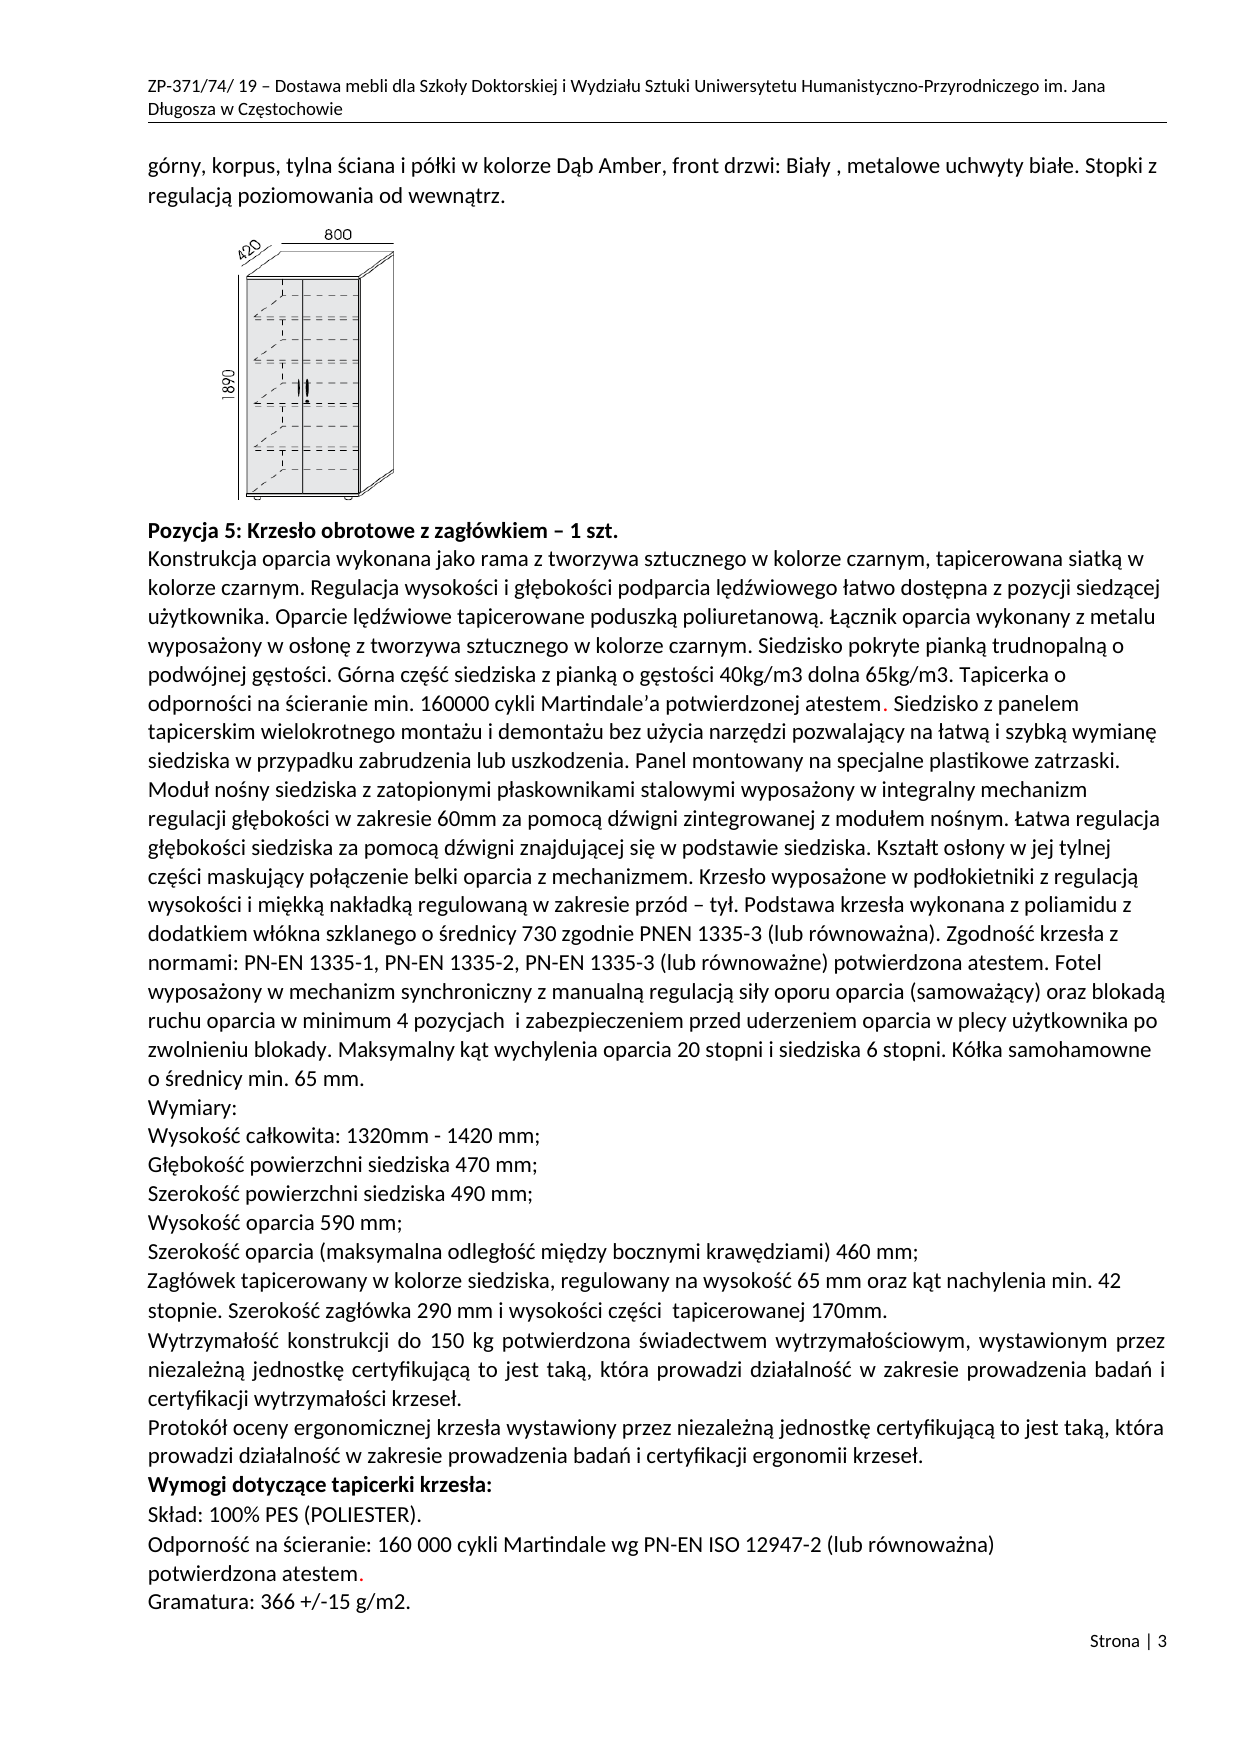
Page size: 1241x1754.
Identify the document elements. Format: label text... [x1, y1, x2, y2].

text Protokół oceny ergonomicznej krzesła wystawiony przez niezależną jednostkę certyfikującą to jest taką, która prowadzi działalność w zakresie prowadzenia badań i certyfikacji ergonomii krzeseł. [148, 1413, 1167, 1469]
text Wysokość całkowita: 1320mm - 1420 mm; [148, 1121, 1167, 1149]
text Gramatura: 366 +/-15 g/m2. [148, 1587, 1167, 1616]
text Konstrukcja oparcia wykonana jako rama z tworzywa sztucznego w kolorze czarnym, tapicerowana siatką w kolorze czarnym. Regulacja wysokości i głębokości podparcia lędźwiowego łatwo dostępna z pozycji siedzącej użytkownika. Oparcie lędźwiowe tapicerowane poduszką poliuretanową. Łącznik oparcia wykonany z metalu wyposażony w osłonę z tworzywa sztucznego w kolorze czarnym. Siedzisko pokryte pianką trudnopalną o podwójnej gęstości. Górna część siedziska z pianką o gęstości 40kg/m3 dolna 65kg/m3. Tapicerka o odporności na ścieranie min. 160000 cykli Martindale’a potwierdzonej atestem. Siedzisko z panelem tapicerskim wielokrotnego montażu i demontażu bez użycia narzędzi pozwalający na łatwą i szybką wymianę siedziska w przypadku zabrudzenia lub uszkodzenia. Panel montowany na specjalne plastikowe zatrzaski. Moduł nośny siedziska z zatopionymi płaskownikami stalowymi wyposażony w integralny mechanizm regulacji głębokości w zakresie 60mm za pomocą dźwigni zintegrowanej z modułem nośnym. Łatwa regulacja głębokości siedziska za pomocą dźwigni znajdującej się w podstawie siedziska. Kształt osłony w jej tylnej części maskujący połączenie belki oparcia z mechanizmem. Krzesło wyposażone w podłokietniki z regulacją wysokości i miękką nakładką regulowaną w zakresie przód – tył. Podstawa krzesła wykonana z poliamidu z dodatkiem włókna szklanego o średnicy 730 zgodnie PNEN 1335-3 (lub równoważna). Zgodność krzesła z normami: PN-EN 1335-1, PN-EN 1335-2, PN-EN 1335-3 (lub równoważne) potwierdzona atestem. Fotel wyposażony w mechanizm synchroniczny z manualną regulacją siły oporu oparcia (samoważący) oraz blokadą ruchu oparcia w minimum 4 pozycjach i zabezpieczeniem przed uderzeniem oparcia w plecy użytkownika po zwolnieniu blokady. Maksymalny kąt wychylenia oparcia 20 stopni i siedziska 6 stopni. Kółka samohamowne o średnicy min. 65 mm. [148, 544, 1167, 1092]
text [148, 151, 1167, 209]
text potwierdzona atestem. [148, 1559, 1167, 1587]
text Głębokość powierzchni siedziska 470 mm; [148, 1150, 1167, 1178]
text Pozycja 5: Krzesło obrotowe z zagłówkiem – 1 szt. [148, 516, 1167, 544]
text Szerokość oparcia (maksymalna odległość między bocznymi krawędziami) 460 mm; [148, 1237, 1167, 1265]
text Szerokość powierzchni siedziska 490 mm; [148, 1179, 1167, 1207]
text Wymogi dotyczące tapicerki krzesła: [148, 1470, 1167, 1498]
text Wytrzymałość konstrukcji do 150 kg potwierdzona świadectwem wytrzymałościowym, wystawionym przez niezależną jednostkę certyfikującą to jest taką, która prowadzi działalność w zakresie prowadzenia badań i certyfikacji wytrzymałości krzeseł. [148, 1326, 1167, 1412]
text Skład: 100% PES (POLIESTER). [148, 1500, 1167, 1528]
text Zagłówek tapicerowany w kolorze siedziska, regulowany na wysokość 65 mm oraz kąt nachylenia min. 42 stopnie. Szerokość zagłówka 290 mm i wysokości części tapicerowanej 170mm. [132, 1266, 1167, 1324]
text Wymiary: [148, 1093, 1167, 1121]
text Wysokość oparcia 590 mm; [148, 1208, 1167, 1236]
text Odporność na ścieranie: 160 000 cykli Martindale wg PN-EN ISO 12947-2 (lub równoważna) [148, 1530, 1167, 1558]
